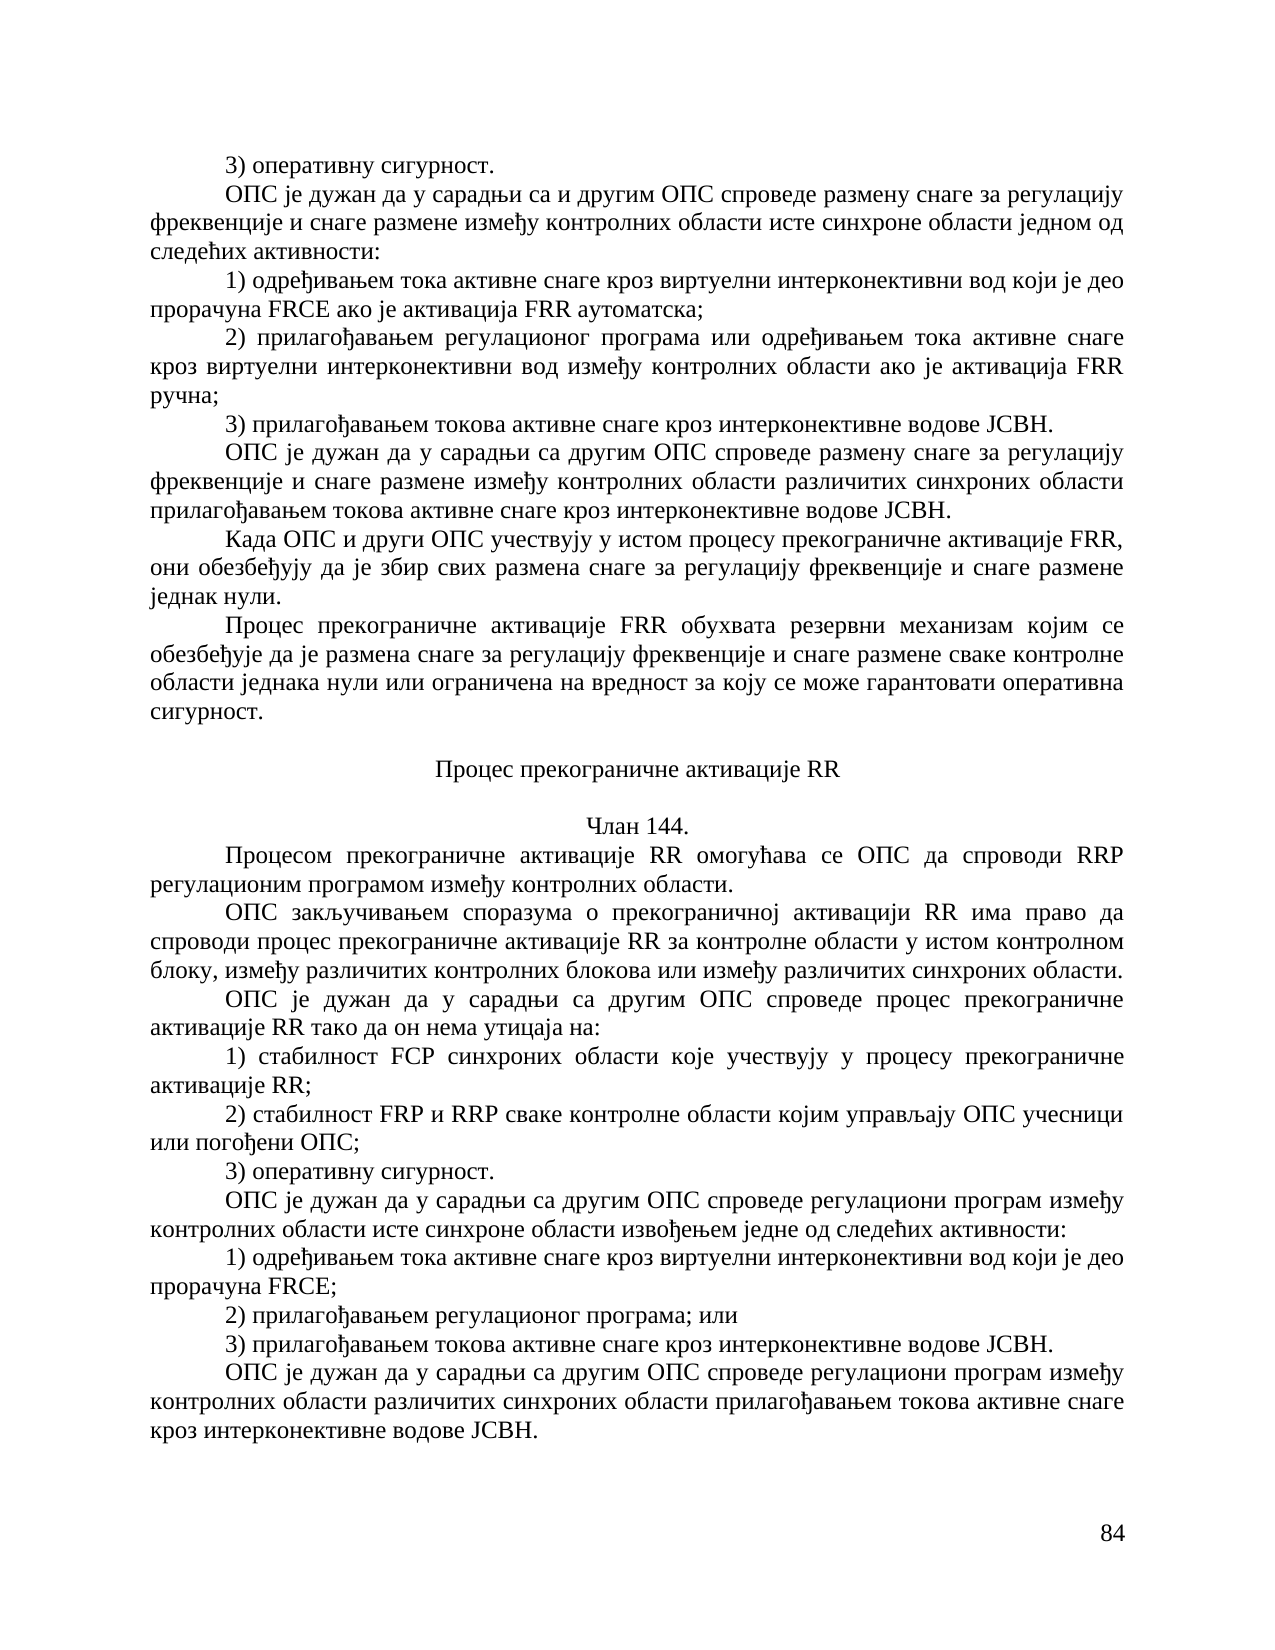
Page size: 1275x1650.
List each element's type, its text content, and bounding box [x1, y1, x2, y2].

text Процесом прекограничне активације RR омогућава се ОПС да спроводи RRР регулационим програмом између контролних области. [150, 840, 1125, 897]
text 1) одређивањем тока активне снаге кроз виртуелни интерконективни вод који је део прорачуна FRCE; [150, 1242, 1125, 1300]
text 3) прилагођавањем токова активне снаге кроз интерконективне водове ЈСВН. [150, 1329, 1125, 1357]
text Процес прекограничне активације RR [150, 754, 1125, 782]
text 1) стабилност FCP синхроних области које учествују у процесу прекограничне активације RR; [150, 1041, 1125, 1099]
text 3) прилагођавањем токова активне снаге кроз интерконективне водове ЈСВН. [150, 409, 1125, 437]
text 2) стабилност FRP и RRР сваке контролне области којим управљају ОПС учесници или погођени ОПС; [150, 1099, 1125, 1156]
text ОПС је дужан да у сарадњи са другим ОПС спроведе процес прекограничне активације RR тако да он нема утицаја на: [150, 984, 1125, 1041]
text Када ОПС и други ОПС учествују у истом процесу прекограничне активације FRR, они обезбеђују да је збир свих размена снаге за регулацију фреквенције и снаге размене једнак нули. [150, 524, 1125, 610]
text 3) оперативну сигурност. [225, 150, 1125, 179]
text Процес прекограничне активације FRR обухвата резервни механизам којим се обезбеђује да је размена снаге за регулацију фреквенције и снаге размене сваке контролне области једнака нули или ограничена на вредност за коју се може гарантовати оперативна сигурност. [150, 610, 1125, 725]
text ОПС закључивањем споразума о прекограничној активацији RR има право да спроводи процес прекограничне активације RR за контролне области у истом контролном блоку, између различитих контролних блокова или између различитих синхроних области. [150, 897, 1125, 984]
text ОПС је дужан да у сарадњи са другим ОПС спроведе размену снаге за регулацију фреквенције и снаге размене између контролних области различитих синхроних области прилагођавањем токова активне снаге кроз интерконективне водове ЈСВН. [150, 437, 1125, 524]
text 2) прилагођавањем регулационог програма; или [150, 1300, 1125, 1329]
text 3) оперативну сигурност. [150, 1156, 1125, 1185]
text Члан 144. [150, 811, 1125, 840]
text 1) одређивањем тока активне снаге кроз виртуелни интерконективни вод који је део прорачуна FRCE ако је активација FRR аутоматска; [150, 265, 1125, 322]
text ОПС је дужан да у сарадњи са другим ОПС спроведе регулациони програм између контролних области различитих синхроних области прилагођавањем токова активне снаге кроз интерконективне водове ЈСВН. [150, 1357, 1125, 1444]
text ОПС је дужан да у сарадњи са другим ОПС спроведе регулациони програм између контролних области исте синхроне области извођењем једне од следећих активности: [150, 1185, 1125, 1242]
text 2) прилагођавањем регулационог програма или одређивањем тока активне снаге кроз виртуелни интерконективни вод између контролних области ако је активација FRR ручна; [150, 322, 1125, 409]
text ОПС је дужан да у сарадњи са и другим ОПС спроведе размену снаге за регулацију фреквенције и снаге размене између контролних области исте синхроне области једном од следећих активности: [150, 179, 1125, 265]
